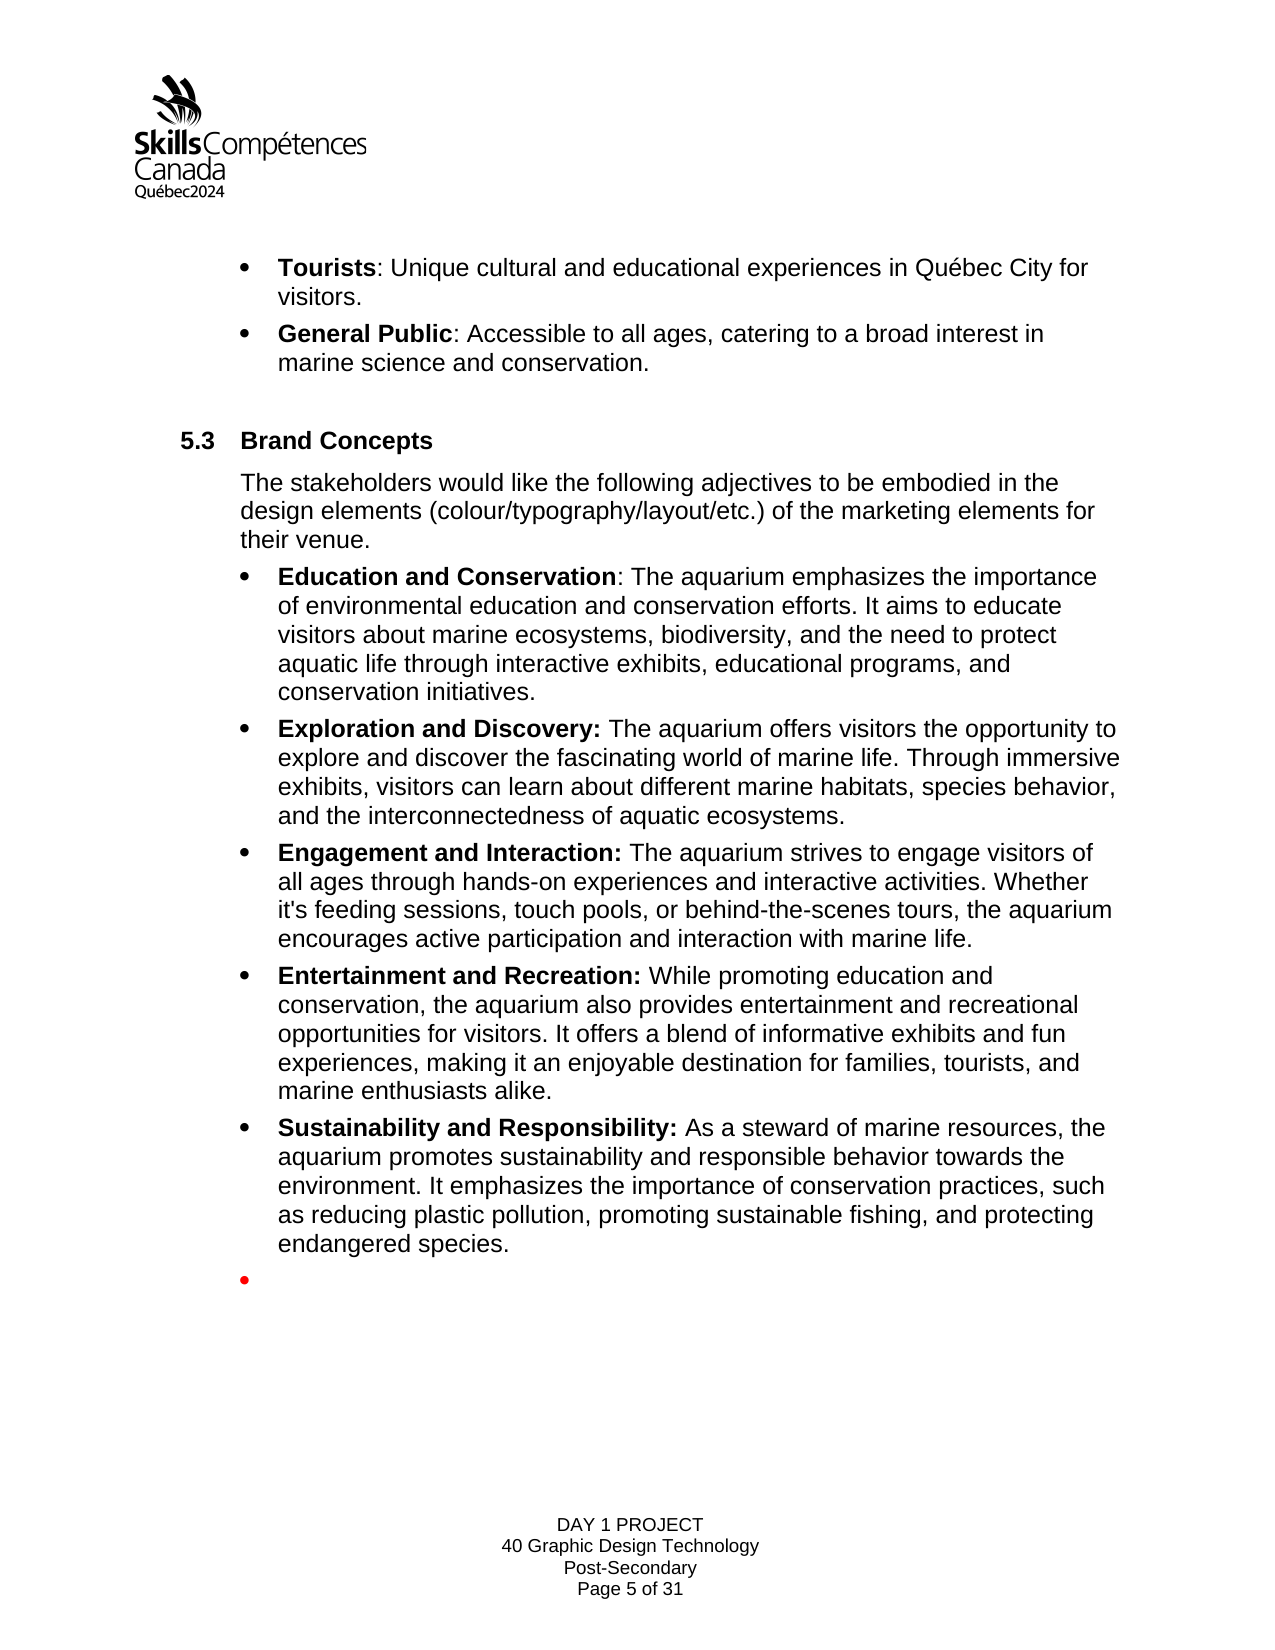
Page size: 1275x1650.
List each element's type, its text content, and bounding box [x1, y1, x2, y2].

subtitle The stakeholders would like the following adjectives to be embodied in the design elements (colour/typography/layout/etc.) of the marketing elements for their venue. [240, 468, 1125, 554]
subtitle Engagement and Interaction: The aquarium strives to engage visitors of all ages through hands-on experiences and interactive activities. Whether it's feeding sessions, touch pools, or behind-the-scenes tours, the aquarium encourages active participation and interaction with marine life. [240, 838, 1125, 953]
subtitle Exploration and Discovery: The aquarium offers visitors the opportunity to explore and discover the fascinating world of marine life. Through immersive exhibits, visitors can learn about different marine habitats, species behavior, and the interconnectedness of aquatic ecosystems. [240, 714, 1125, 829]
subtitle Education and Conservation: The aquarium emphasizes the importance of environmental education and conservation efforts. It aims to educate visitors about marine ecosystems, biodiversity, and the need to protect aquatic life through interactive exhibits, educational programs, and conservation initiatives. [240, 562, 1125, 706]
subtitle Sustainability and Responsibility: As a steward of marine resources, the aquarium promotes sustainability and responsible behavior towards the environment. It emphasizes the importance of conservation practices, such as reducing plastic pollution, promoting sustainable fishing, and protecting endangered species. [240, 1113, 1125, 1257]
subtitle Tourists: Unique cultural and educational experiences in Québec City for visitors. [240, 253, 1125, 310]
subtitle General Public: Accessible to all ages, catering to a broad interest in marine science and conservation. [240, 319, 1125, 376]
picture [135, 75, 367, 199]
subtitle Brand Concepts [180, 426, 1125, 455]
subtitle Entertainment and Recreation: While promoting education and conservation, the aquarium also provides entertainment and recreational opportunities for visitors. It offers a blend of informative exhibits and fun experiences, making it an enjoyable destination for families, tourists, and marine enthusiasts alike. [240, 961, 1125, 1105]
